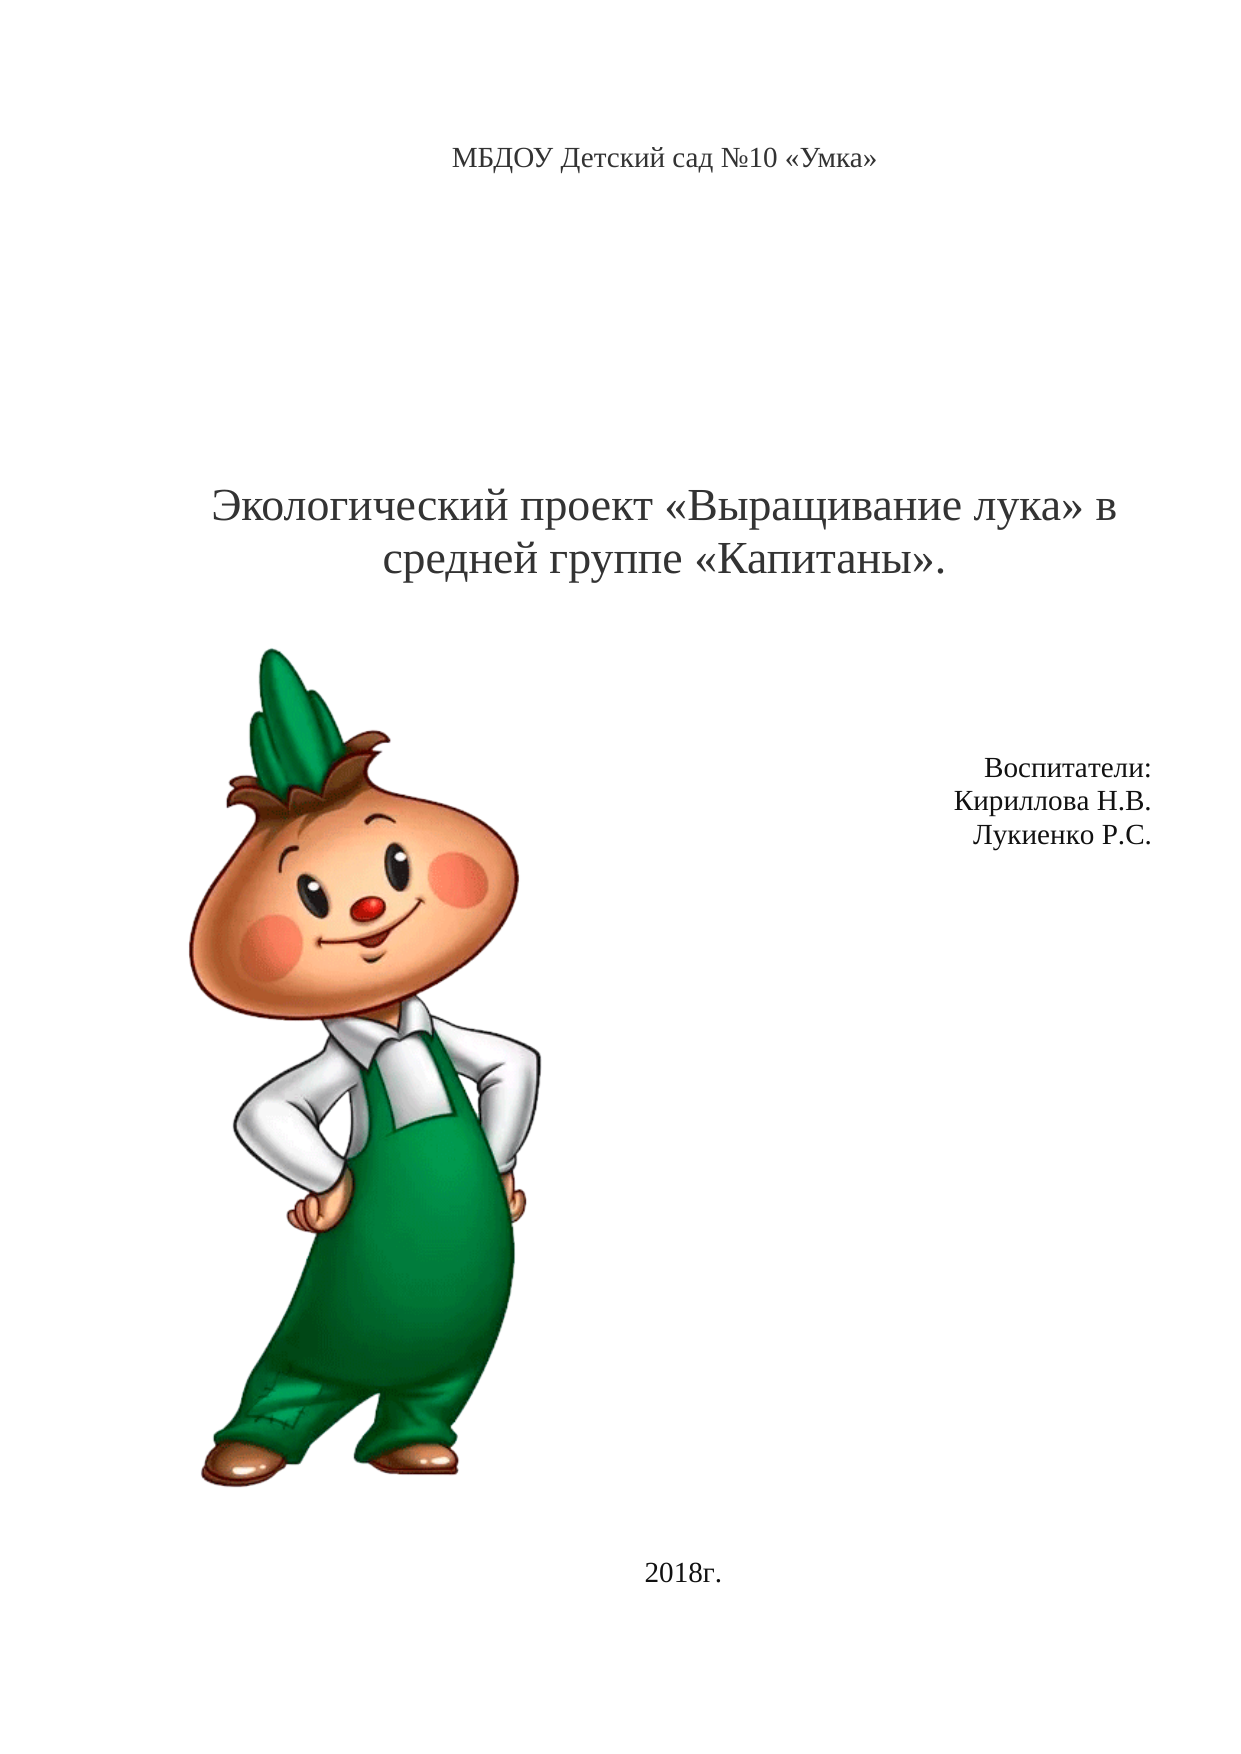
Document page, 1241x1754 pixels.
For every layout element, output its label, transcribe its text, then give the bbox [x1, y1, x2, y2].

picture [6, 555, 743, 1567]
text МБДОУ Детский сад №10 «Умка» [177, 140, 1152, 174]
text Экологический проект «Выращивание лука» в средней группе «Капитаны». [177, 478, 1152, 583]
text Воспитатели: [743, 750, 1152, 783]
text 2018г. [177, 1555, 1152, 1588]
text Кириллова Н.В. [743, 783, 1152, 817]
text Лукиенко Р.С. [743, 817, 1152, 850]
